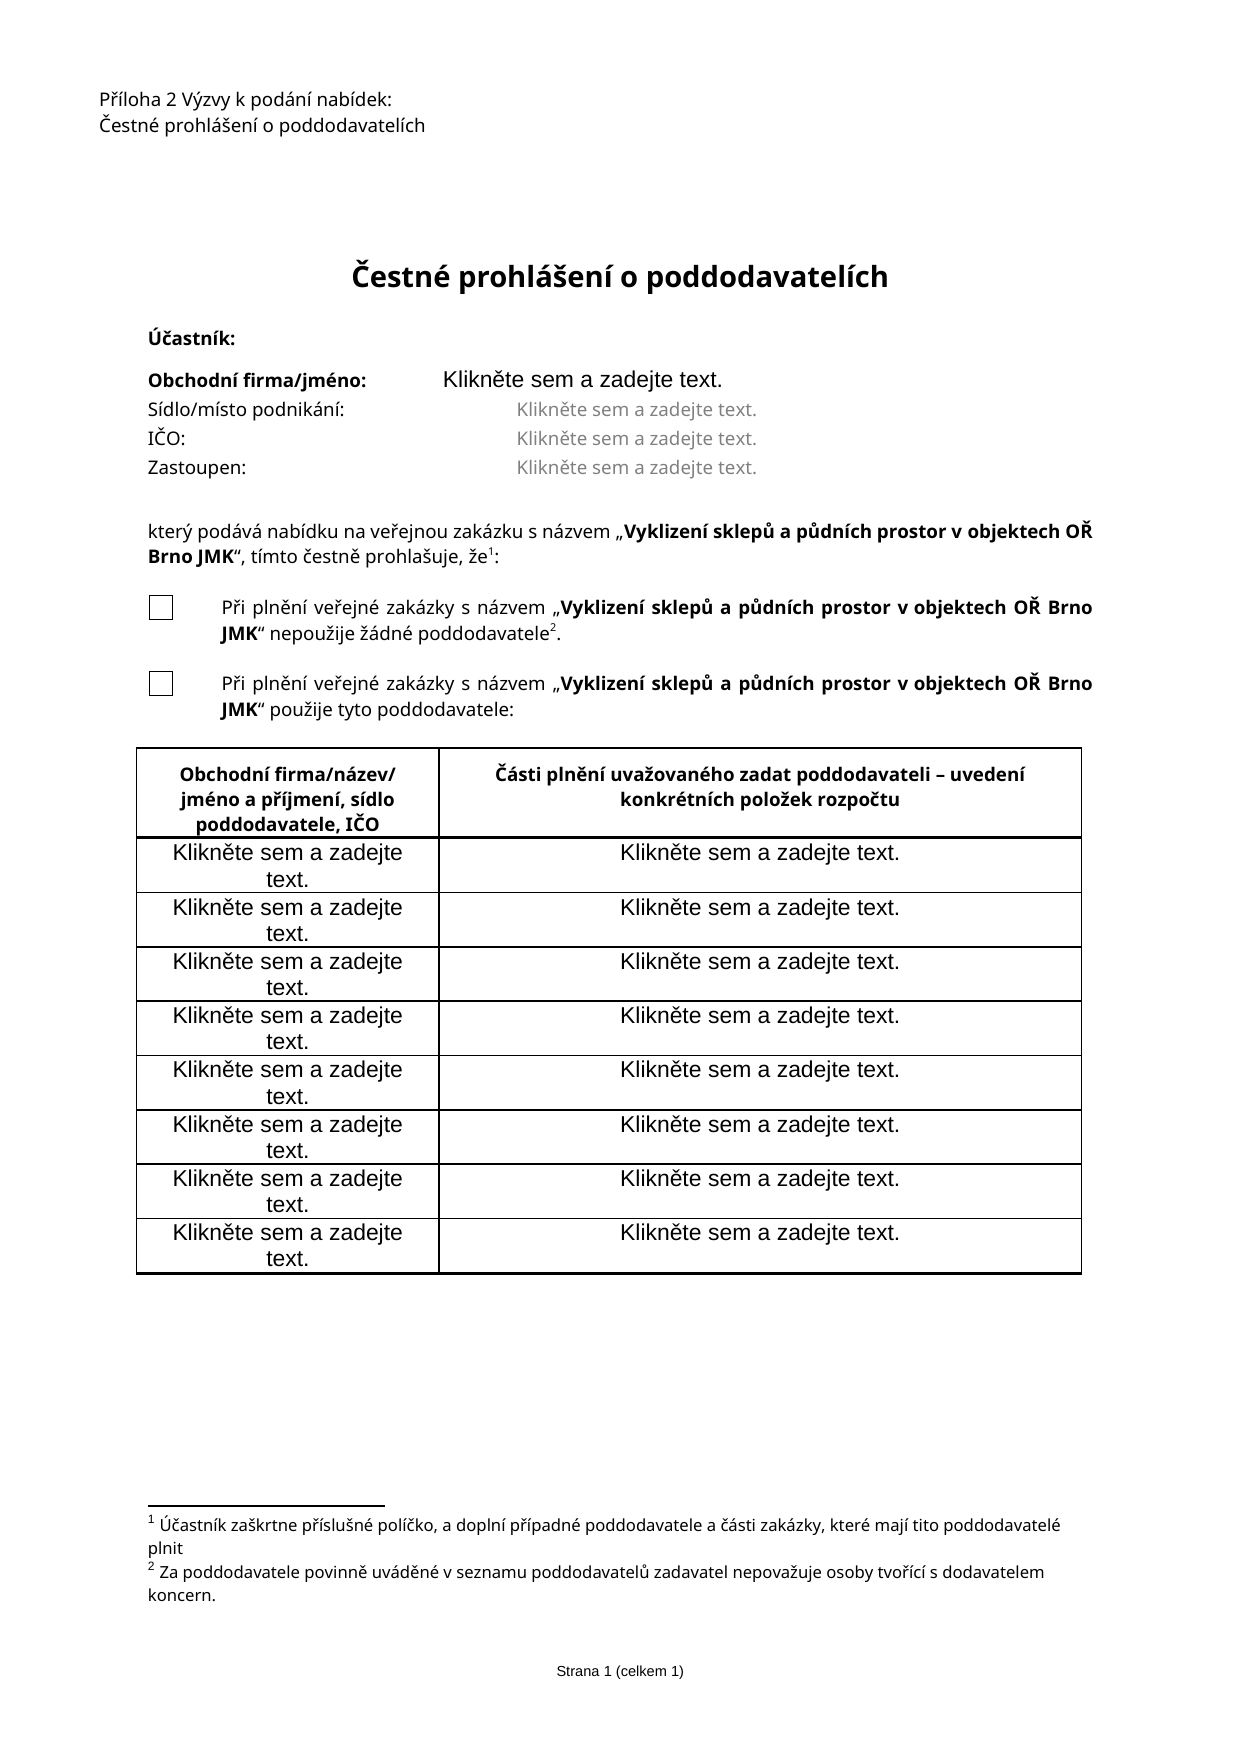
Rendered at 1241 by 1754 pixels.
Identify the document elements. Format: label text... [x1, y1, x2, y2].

text IČO: [148, 422, 1093, 451]
text Při plnění veřejné zakázky s názvem „Vyklizení sklepů a půdních prostor v objektech OŘ Brno JMK“ použije tyto poddodavatele: [148, 670, 1093, 721]
text Účastník: [148, 321, 1093, 352]
title Čestné prohlášení o poddodavatelích [148, 256, 1093, 296]
table_header Části plnění uvažovaného zadat poddodavateli – uvedení konkrétních položek rozpočtu [440, 749, 1081, 836]
text Zastoupen: [148, 451, 1093, 480]
text Sídlo/místo podnikání: [148, 393, 1093, 422]
text Při plnění veřejné zakázky s názvem „Vyklizení sklepů a půdních prostor v objektech OŘ Brno JMK“ nepoužije žádné poddodavatele. [148, 594, 1093, 645]
text který podává nabídku na veřejnou zakázku s názvem „Vyklizení sklepů a půdních prostor v objektech OŘ Brno JMK“, tímto čestně prohlašuje, že: [148, 518, 1093, 569]
table_header Obchodní firma/název/ jméno a příjmení, sídlo poddodavatele, IČO [137, 749, 438, 836]
text Obchodní firma/jméno: [148, 364, 1093, 393]
